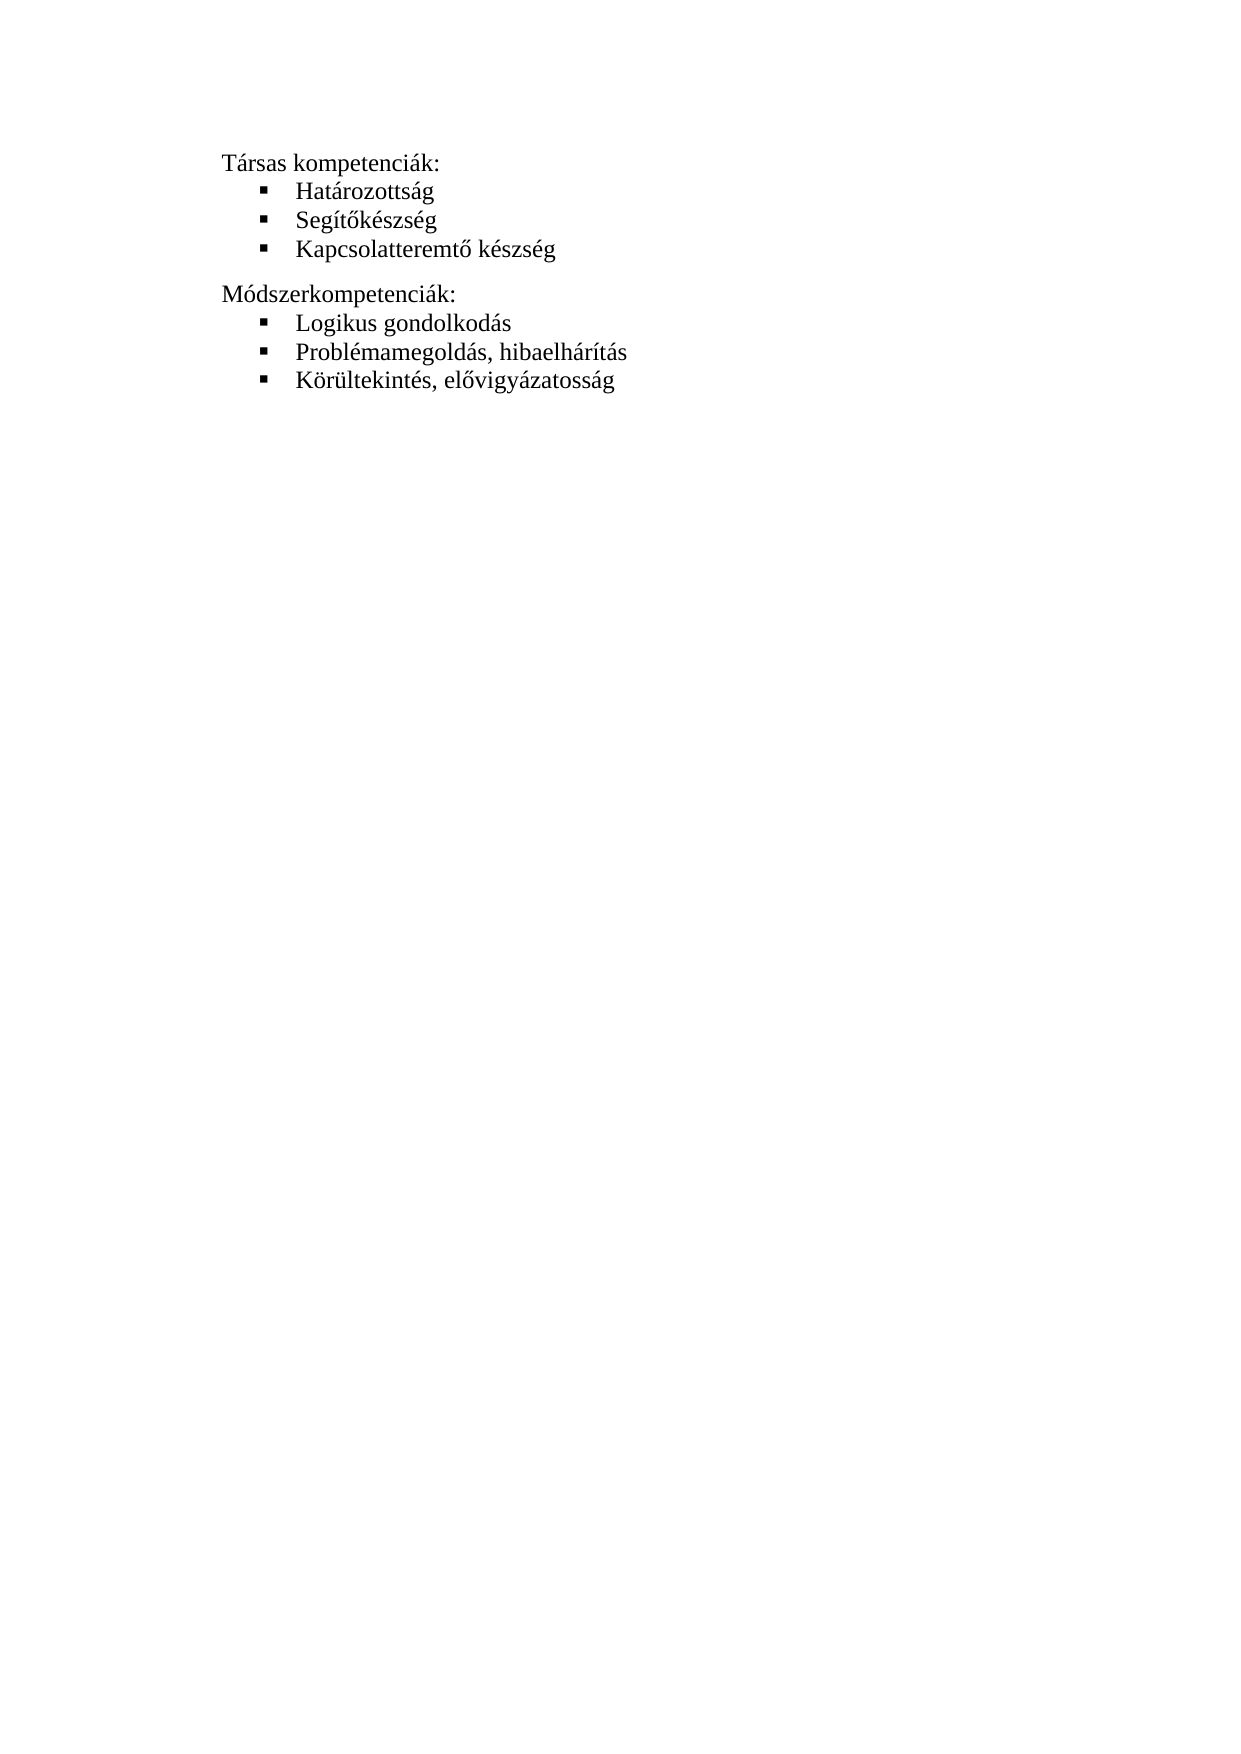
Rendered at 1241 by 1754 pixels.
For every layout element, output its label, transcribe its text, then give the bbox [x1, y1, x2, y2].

text Módszerkompetenciák: [148, 279, 1093, 308]
list Problémamegoldás, hibaelhárítás [258, 337, 1093, 366]
text Társas kompetenciák: [148, 148, 1093, 176]
list Logikus gondolkodás [258, 308, 1093, 337]
list Körültekintés, elővigyázatosság [258, 366, 1093, 394]
list Segítőkészség [258, 205, 1093, 234]
list Kapcsolatteremtő készség [258, 234, 1093, 263]
list Határozottság [258, 176, 1093, 205]
